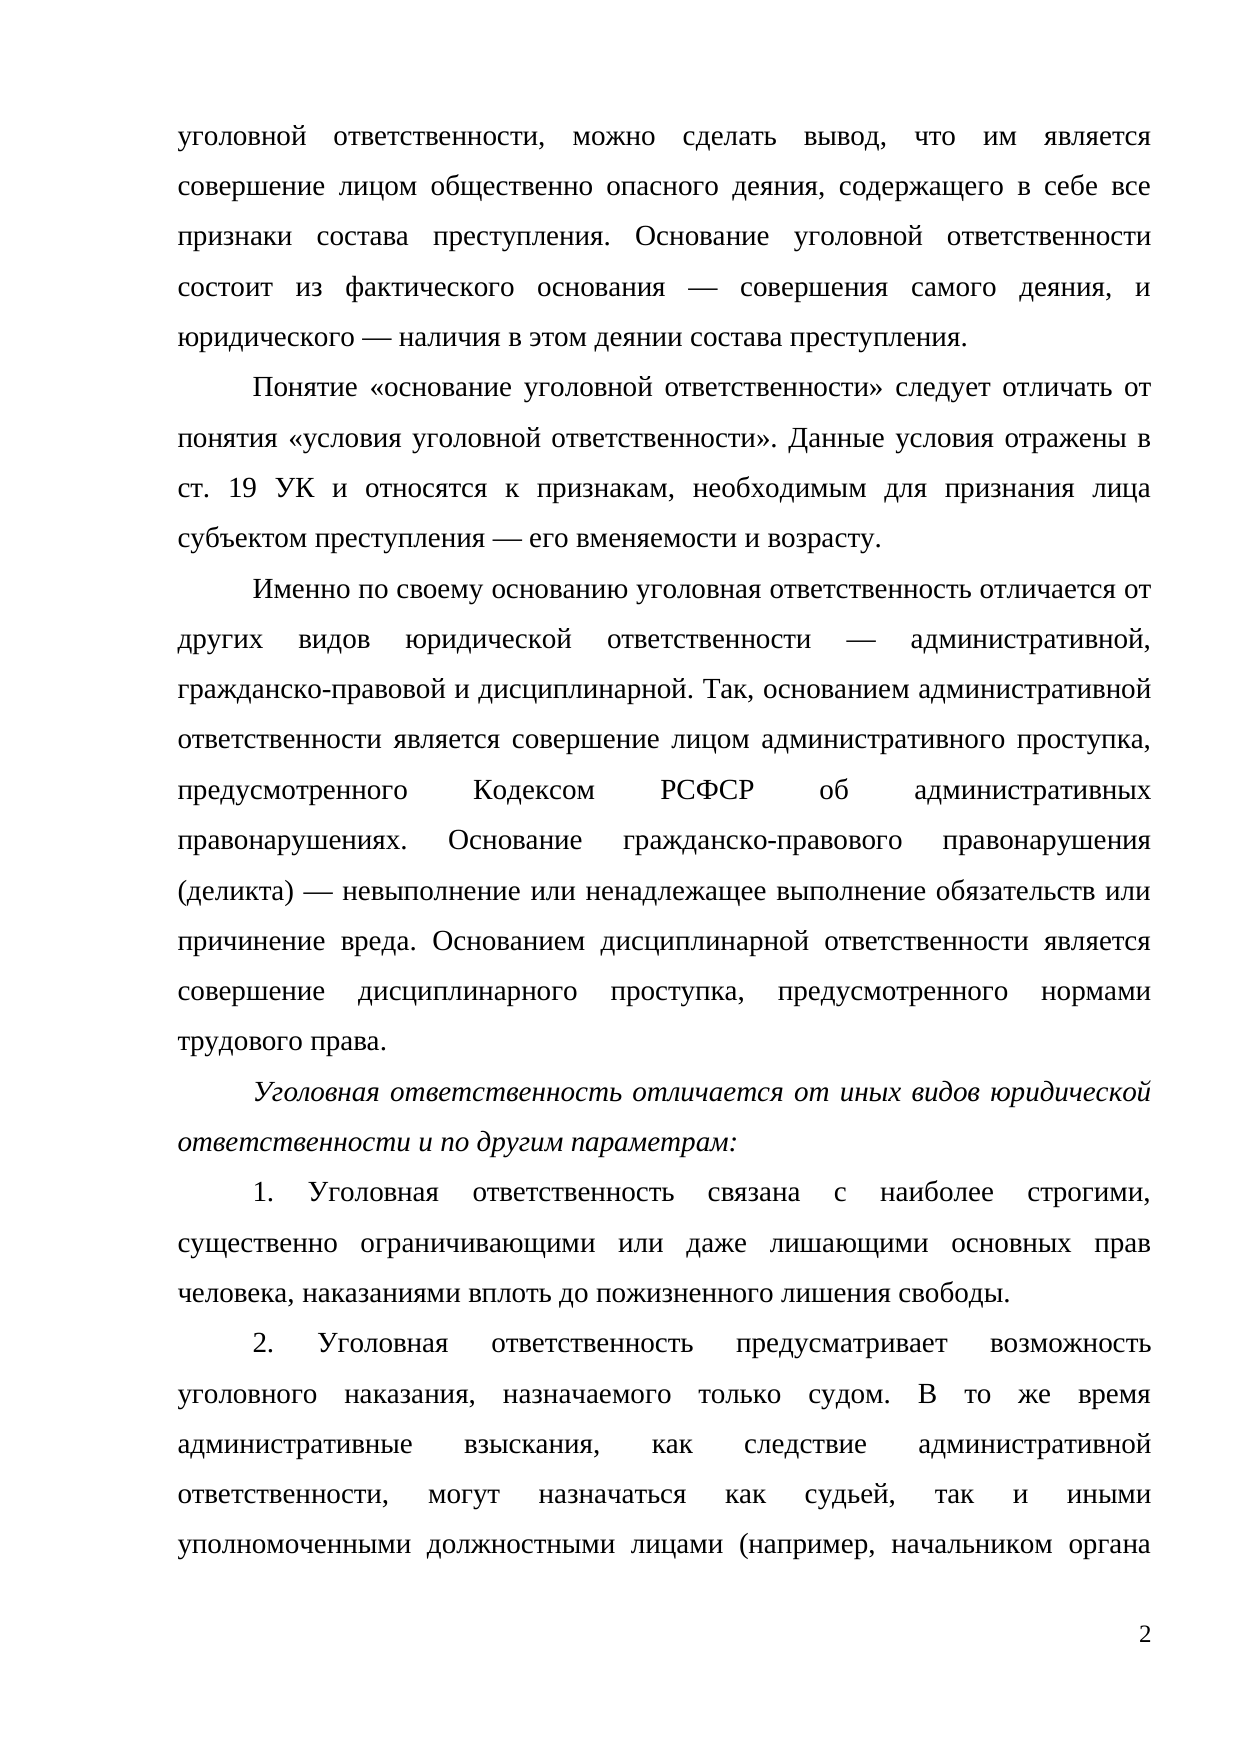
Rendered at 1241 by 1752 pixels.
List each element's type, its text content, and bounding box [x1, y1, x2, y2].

text Именно по своему основанию уголовная ответственность отличается от других видов юридической ответственности — административной, гражданско-правовой и дисциплинарной. Так, основанием административной ответственности является совершение лицом административного проступка, предусмотренного Кодексом РСФСР об административных правонарушениях. Основание гражданско-правового правонарушения (деликта) — невыполнение или ненадлежащее выполнение обязательств или причинение вреда. Основанием дисциплинарной ответственности является совершение дисциплинарного проступка, предусмотренного нормами трудового права. [177, 571, 1152, 1057]
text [177, 118, 1152, 353]
text 1. Уголовная ответственность связана с наиболее строгими, существенно ограничивающими или даже лишающими основных прав человека, наказаниями вплоть до пожизненного лишения свободы. [177, 1175, 1152, 1309]
text Уголовная ответственность отличается от иных видов юридической ответственности и по другим параметрам: [177, 1074, 1152, 1158]
text Понятие «основание уголовной ответственности» следует отличать от понятия «условия уголовной ответственности». Данные условия отражены в ст. 19 УК и относятся к признакам, необходимым для признания лица субъектом преступления — его вменяемости и возрасту. [177, 370, 1152, 554]
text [177, 1326, 1152, 1560]
